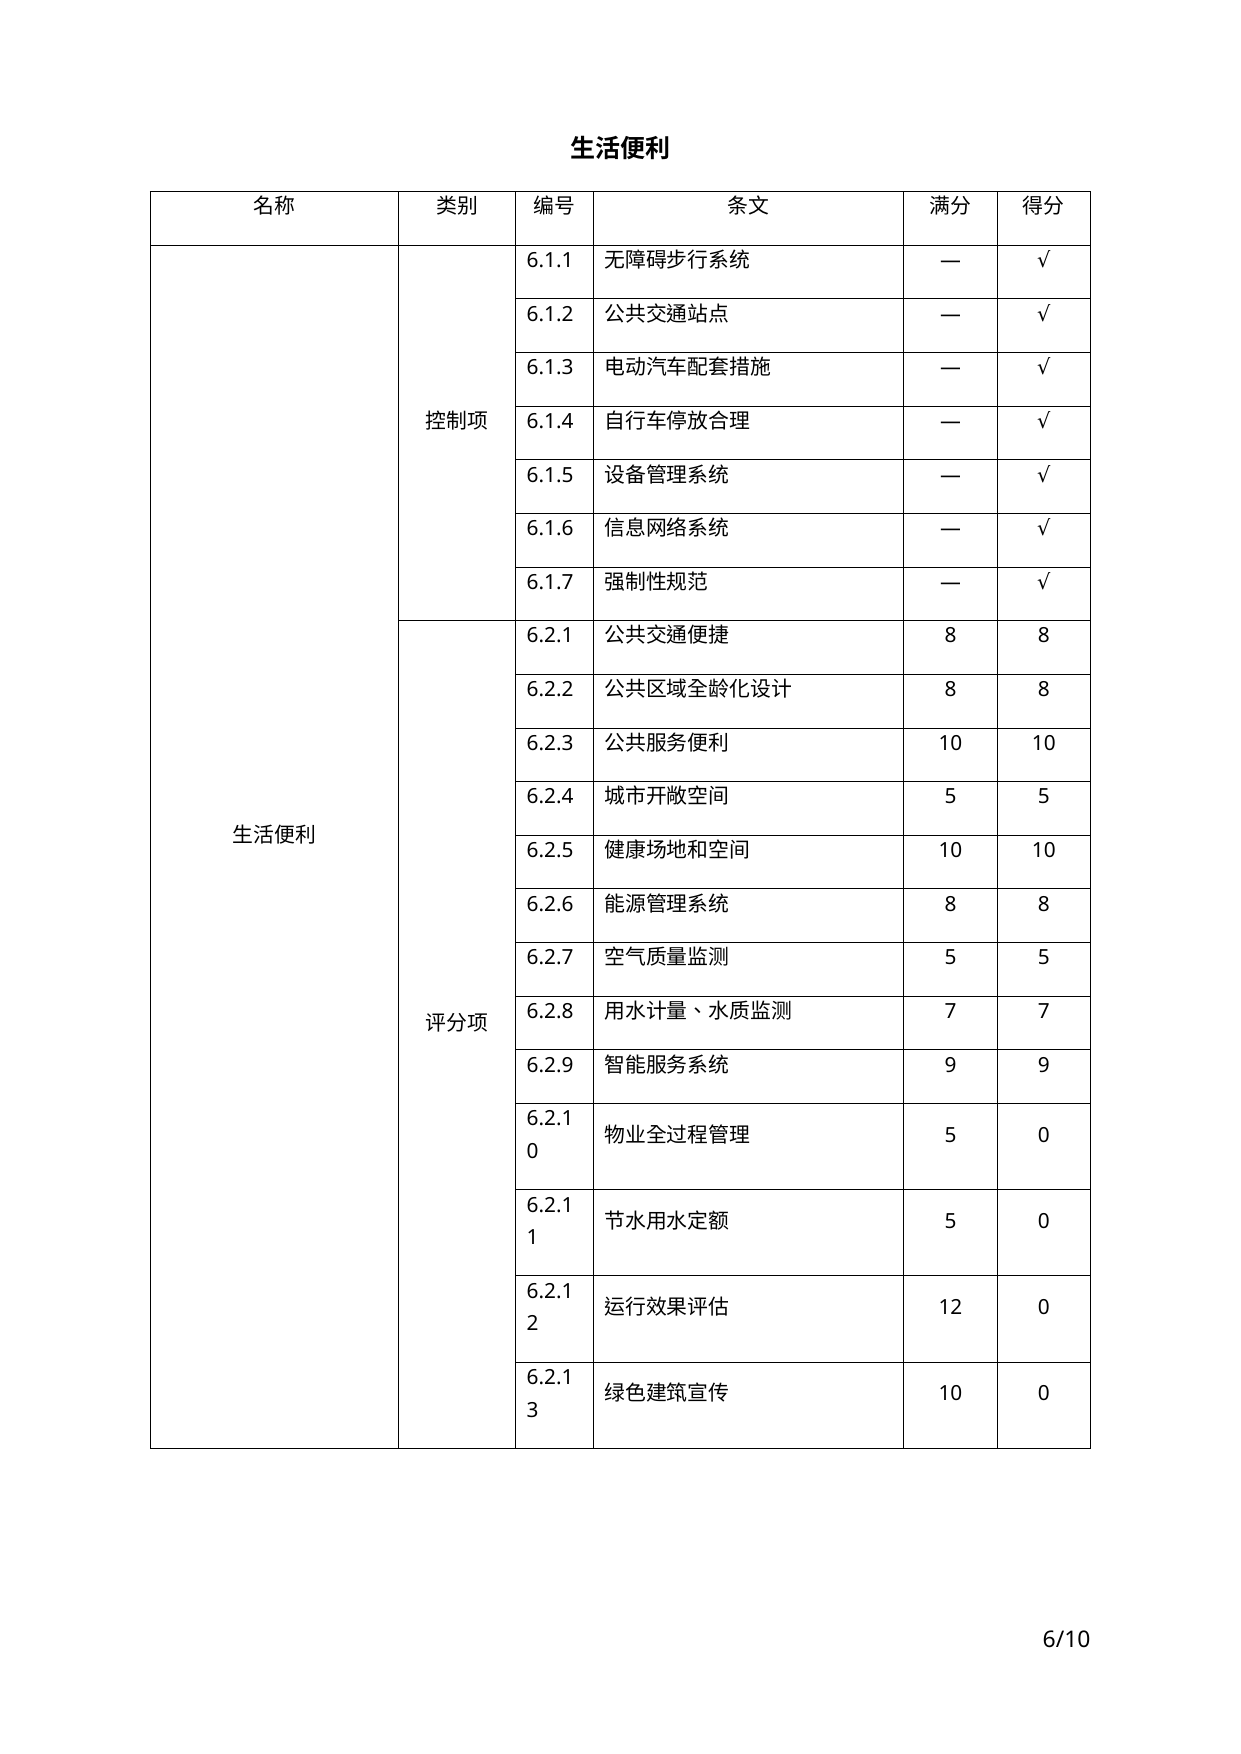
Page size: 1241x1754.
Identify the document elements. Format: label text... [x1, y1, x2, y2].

table_cell 物业全过程管理 [594, 1104, 903, 1189]
table_cell 0 [998, 1190, 1090, 1275]
table_header 名称 [151, 192, 398, 244]
table_cell 6.1.6 [516, 514, 593, 566]
table_cell 6.2.12 [516, 1276, 593, 1362]
table_cell 6.1.2 [516, 299, 593, 352]
table_header 类别 [399, 192, 515, 244]
table_cell 10 [998, 729, 1090, 781]
table_cell — [904, 353, 997, 406]
table_cell 10 [904, 1363, 997, 1448]
table_cell 无障碍步行系统 [594, 246, 903, 298]
table_cell 评分项 [399, 621, 515, 1448]
table_cell — [904, 460, 997, 513]
table_cell 用水计量、水质监测 [594, 997, 903, 1049]
table_cell 0 [998, 1276, 1090, 1362]
table_cell 6.1.4 [516, 407, 593, 459]
table_cell √ [998, 353, 1090, 406]
table_cell 8 [904, 675, 997, 727]
table_cell 5 [998, 782, 1090, 835]
table_cell 5 [904, 1104, 997, 1189]
text 生活便利 [150, 131, 1090, 165]
table_cell 6.1.5 [516, 460, 593, 513]
table_cell 10 [904, 729, 997, 781]
table_cell 8 [998, 889, 1090, 942]
table_cell 6.2.13 [516, 1363, 593, 1448]
table_cell 城市开敞空间 [594, 782, 903, 835]
table_cell 公共服务便利 [594, 729, 903, 781]
table_cell 5 [904, 1190, 997, 1275]
table_header 条文 [594, 192, 903, 244]
table_cell √ [998, 568, 1090, 620]
table_cell 6.1.7 [516, 568, 593, 620]
table_cell 6.1.1 [516, 246, 593, 298]
table_cell 8 [904, 889, 997, 942]
table_cell 0 [998, 1363, 1090, 1448]
table_cell 6.2.9 [516, 1050, 593, 1103]
table_header 编号 [516, 192, 593, 244]
table_cell √ [998, 514, 1090, 566]
table_cell 8 [904, 621, 997, 674]
table_cell 设备管理系统 [594, 460, 903, 513]
table_header 得分 [998, 192, 1090, 244]
table_cell 6.2.10 [516, 1104, 593, 1189]
table_cell 6.2.2 [516, 675, 593, 727]
table_cell 公共区域全龄化设计 [594, 675, 903, 727]
table_cell — [904, 514, 997, 566]
table_cell 强制性规范 [594, 568, 903, 620]
table_cell 运行效果评估 [594, 1276, 903, 1362]
table_cell 6.2.7 [516, 943, 593, 996]
table_cell √ [998, 299, 1090, 352]
table_cell 9 [904, 1050, 997, 1103]
table_cell 6.2.4 [516, 782, 593, 835]
table_cell 6.2.5 [516, 836, 593, 888]
table_cell 8 [998, 675, 1090, 727]
table_cell 5 [998, 943, 1090, 996]
table_cell 6.2.3 [516, 729, 593, 781]
table_cell √ [998, 407, 1090, 459]
table_cell √ [998, 246, 1090, 298]
table_cell 健康场地和空间 [594, 836, 903, 888]
table_cell 9 [998, 1050, 1090, 1103]
table_cell 智能服务系统 [594, 1050, 903, 1103]
table_cell 6.2.11 [516, 1190, 593, 1275]
table_cell — [904, 299, 997, 352]
table_cell 7 [904, 997, 997, 1049]
table_cell — [904, 246, 997, 298]
table_cell 能源管理系统 [594, 889, 903, 942]
table_cell 6.2.8 [516, 997, 593, 1049]
table_cell 生活便利 [151, 246, 398, 1448]
table_cell 绿色建筑宣传 [594, 1363, 903, 1448]
table_cell 10 [998, 836, 1090, 888]
table_cell 5 [904, 782, 997, 835]
table_cell 节水用水定额 [594, 1190, 903, 1275]
table_cell — [904, 407, 997, 459]
table_cell 自行车停放合理 [594, 407, 903, 459]
table_cell 6.2.1 [516, 621, 593, 674]
table_header 满分 [904, 192, 997, 244]
table_cell 5 [904, 943, 997, 996]
table_cell 7 [998, 997, 1090, 1049]
table_cell 电动汽车配套措施 [594, 353, 903, 406]
table_cell 12 [904, 1276, 997, 1362]
table_cell 控制项 [399, 246, 515, 620]
table_cell 6.2.6 [516, 889, 593, 942]
table_cell 空气质量监测 [594, 943, 903, 996]
table_cell √ [998, 460, 1090, 513]
table_cell 0 [998, 1104, 1090, 1189]
table_cell 6.1.3 [516, 353, 593, 406]
table_cell 8 [998, 621, 1090, 674]
table_cell — [904, 568, 997, 620]
table_cell 公共交通站点 [594, 299, 903, 352]
table_cell 信息网络系统 [594, 514, 903, 566]
table_cell 10 [904, 836, 997, 888]
table_cell 公共交通便捷 [594, 621, 903, 674]
